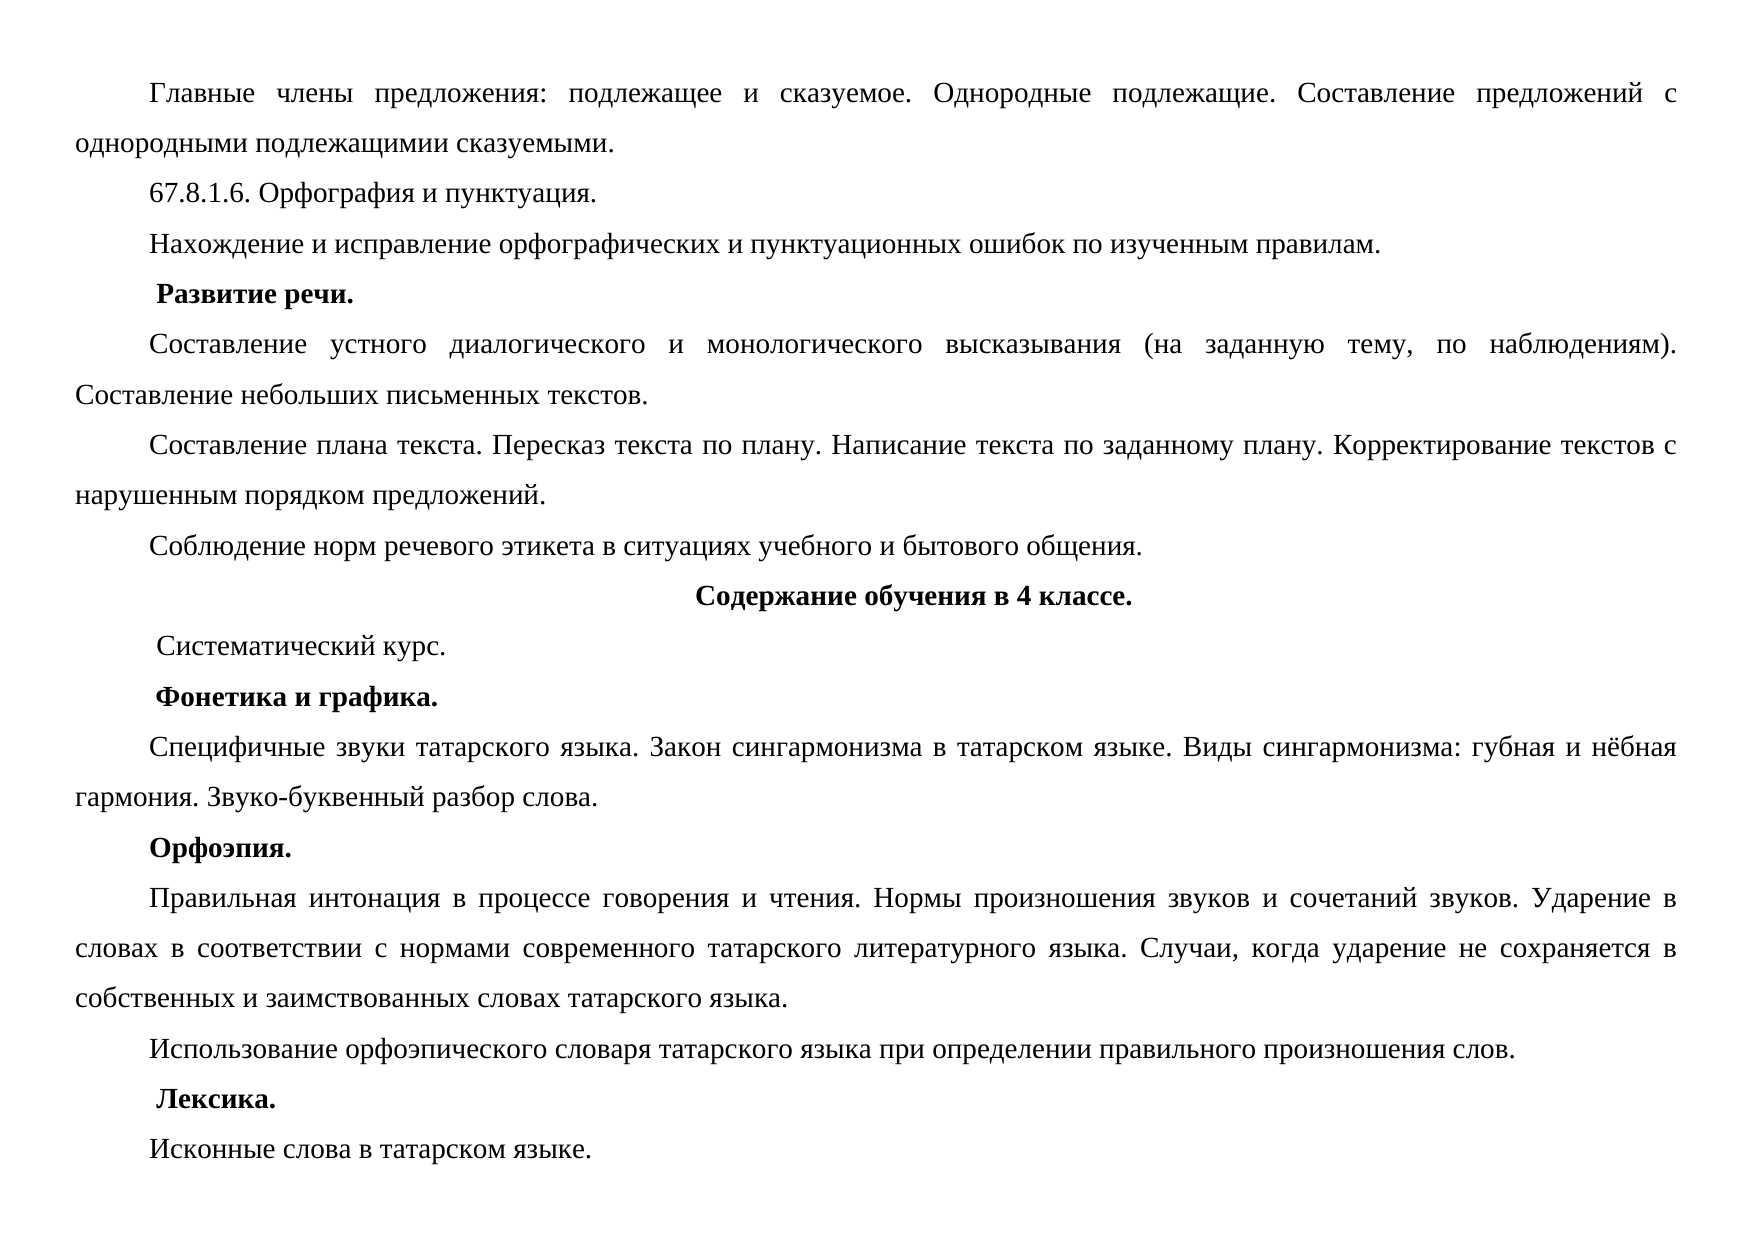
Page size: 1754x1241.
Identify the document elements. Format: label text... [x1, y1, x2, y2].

text Соблюдение норм речевого этикета в ситуациях учебного и бытового общения. [75, 528, 1679, 561]
text Нахождение и исправление орфографических и пунктуационных ошибок по изученным правилам. [75, 226, 1679, 259]
text Специфичные звуки татарского языка. Закон сингармонизма в татарском языке. Виды сингармонизма: губная и нёбная гармония. Звуко-буквенный разбор слова. [75, 729, 1679, 813]
text Развитие речи. [75, 276, 1679, 310]
text Правильная интонация в процессе говорения и чтения. Нормы произношения звуков и сочетаний звуков. Ударение в словах в соответствии с нормами современного татарского литературного языка. Случаи, когда ударение не сохраняется в собственных и заимствованных словах татарского языка. [75, 880, 1679, 1014]
text 67.8.1.6. Орфография и пунктуация. [75, 176, 1679, 209]
text Составление устного диалогического и монологического высказывания (на заданную тему, по наблюдениям). Составление небольших письменных текстов. [75, 327, 1679, 410]
text Составление плана текста. Пересказ текста по плану. Написание текста по заданному плану. Корректирование текстов с нарушенным порядком предложений. [75, 427, 1679, 511]
text Фонетика и графика. [75, 679, 1679, 712]
text Использование орфоэпического словаря татарского языка при определении правильного произношения слов. [75, 1031, 1679, 1064]
text Главные члены предложения: подлежащее и сказуемое. Однородные подлежащие. Составление предложений с однородными подлежащимии сказуемыми. [75, 75, 1679, 159]
text Исконные слова в татарском языке. [75, 1132, 1679, 1165]
text Содержание обучения в 4 классе. [75, 578, 1679, 612]
text Орфоэпия. [75, 830, 1679, 863]
text Систематический курс. [75, 628, 1679, 662]
text Лексика. [75, 1081, 1679, 1115]
